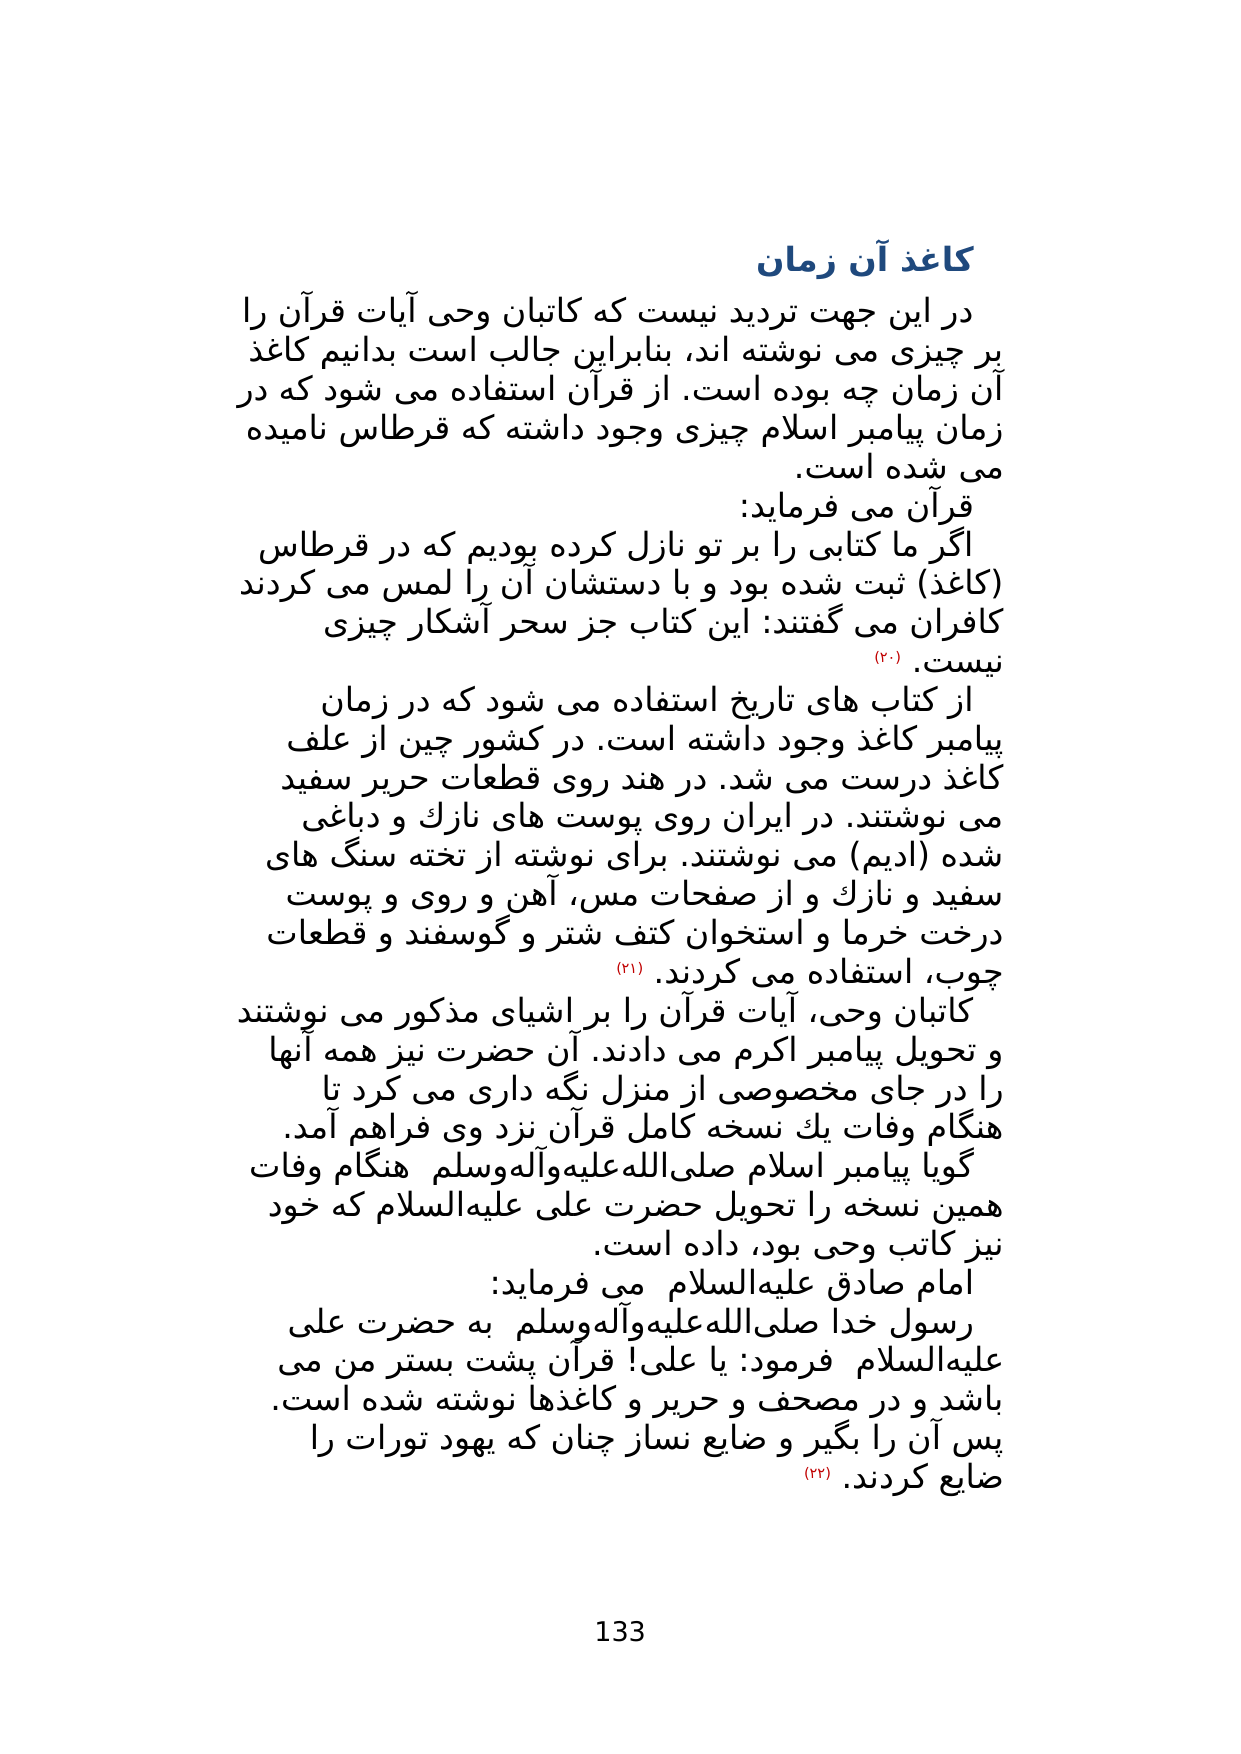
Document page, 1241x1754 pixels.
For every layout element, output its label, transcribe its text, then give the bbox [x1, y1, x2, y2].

text كاتبان وحى، آيات قرآن را بر اشياى مذكور مى نوشتند و تحويل پيامبر اكرم مى دادند. آن حضرت نيز همه آنها را در جاى مخصوصى از منزل نگه دارى مى كرد تا هنگام وفات يك نسخه كامل قرآن نزد وى فراهم آمد. [236, 991, 1004, 1147]
text گويا پيامبر اسلام صلى‌الله‌عليه‌وآله‌وسلم هنگام وفات همين نسخه را تحويل حضرت على عليه‌السلام كه خود نيز كاتب وحى بود، داده است. [236, 1147, 1004, 1263]
text قرآن مى فرمايد: [236, 486, 1004, 525]
text در اين جهت ترديد نيست كه كاتبان وحى آيات قرآن را بر چيزى مى نوشته اند، بنابراين جالب است بدانيم كاغذ آن زمان چه بوده است. از قرآن استفاده مى شود كه در زمان پيامبر اسلام چيزى وجود داشته كه قرطاس ناميده مى شده است. [236, 292, 1004, 486]
text رسول خدا صلى‌الله‌عليه‌وآله‌وسلم به حضرت على عليه‌السلام فرمود: يا على! قرآن پشت بستر من مى باشد و در مصحف و حرير و كاغذها نوشته شده است. پس آن را بگير و ضايع نساز چنان كه يهود تورات را ضايع كردند. (٢٢) [236, 1302, 1004, 1496]
text امام صادق عليه‌السلام مى فرمايد: [236, 1263, 1004, 1302]
subtitle كاغذ آن زمان [236, 241, 1004, 279]
text از كتاب هاى تاريخ استفاده مى شود كه در زمان پيامبر كاغذ وجود داشته است. در كشور چين از علف كاغذ درست مى شد. در هند روى قطعات حرير سفيد مى نوشتند. در ايران روى پوست هاى نازك و دباغى شده (اديم) مى نوشتند. براى نوشته از تخته سنگ هاى سفيد و نازك و از صفحات مس، آهن و روى و پوست درخت خرما و استخوان كتف شتر و گوسفند و قطعات چوب، استفاده مى كردند. (٢١) [236, 680, 1004, 991]
text اگر ما كتابى را بر تو نازل كرده بوديم كه در قرطاس (كاغذ) ثبت شده بود و با دستشان آن را لمس مى كردند كافران مى گفتند: اين كتاب جز سحر آشكار چيزى نيست. (٢٠) [236, 525, 1004, 680]
